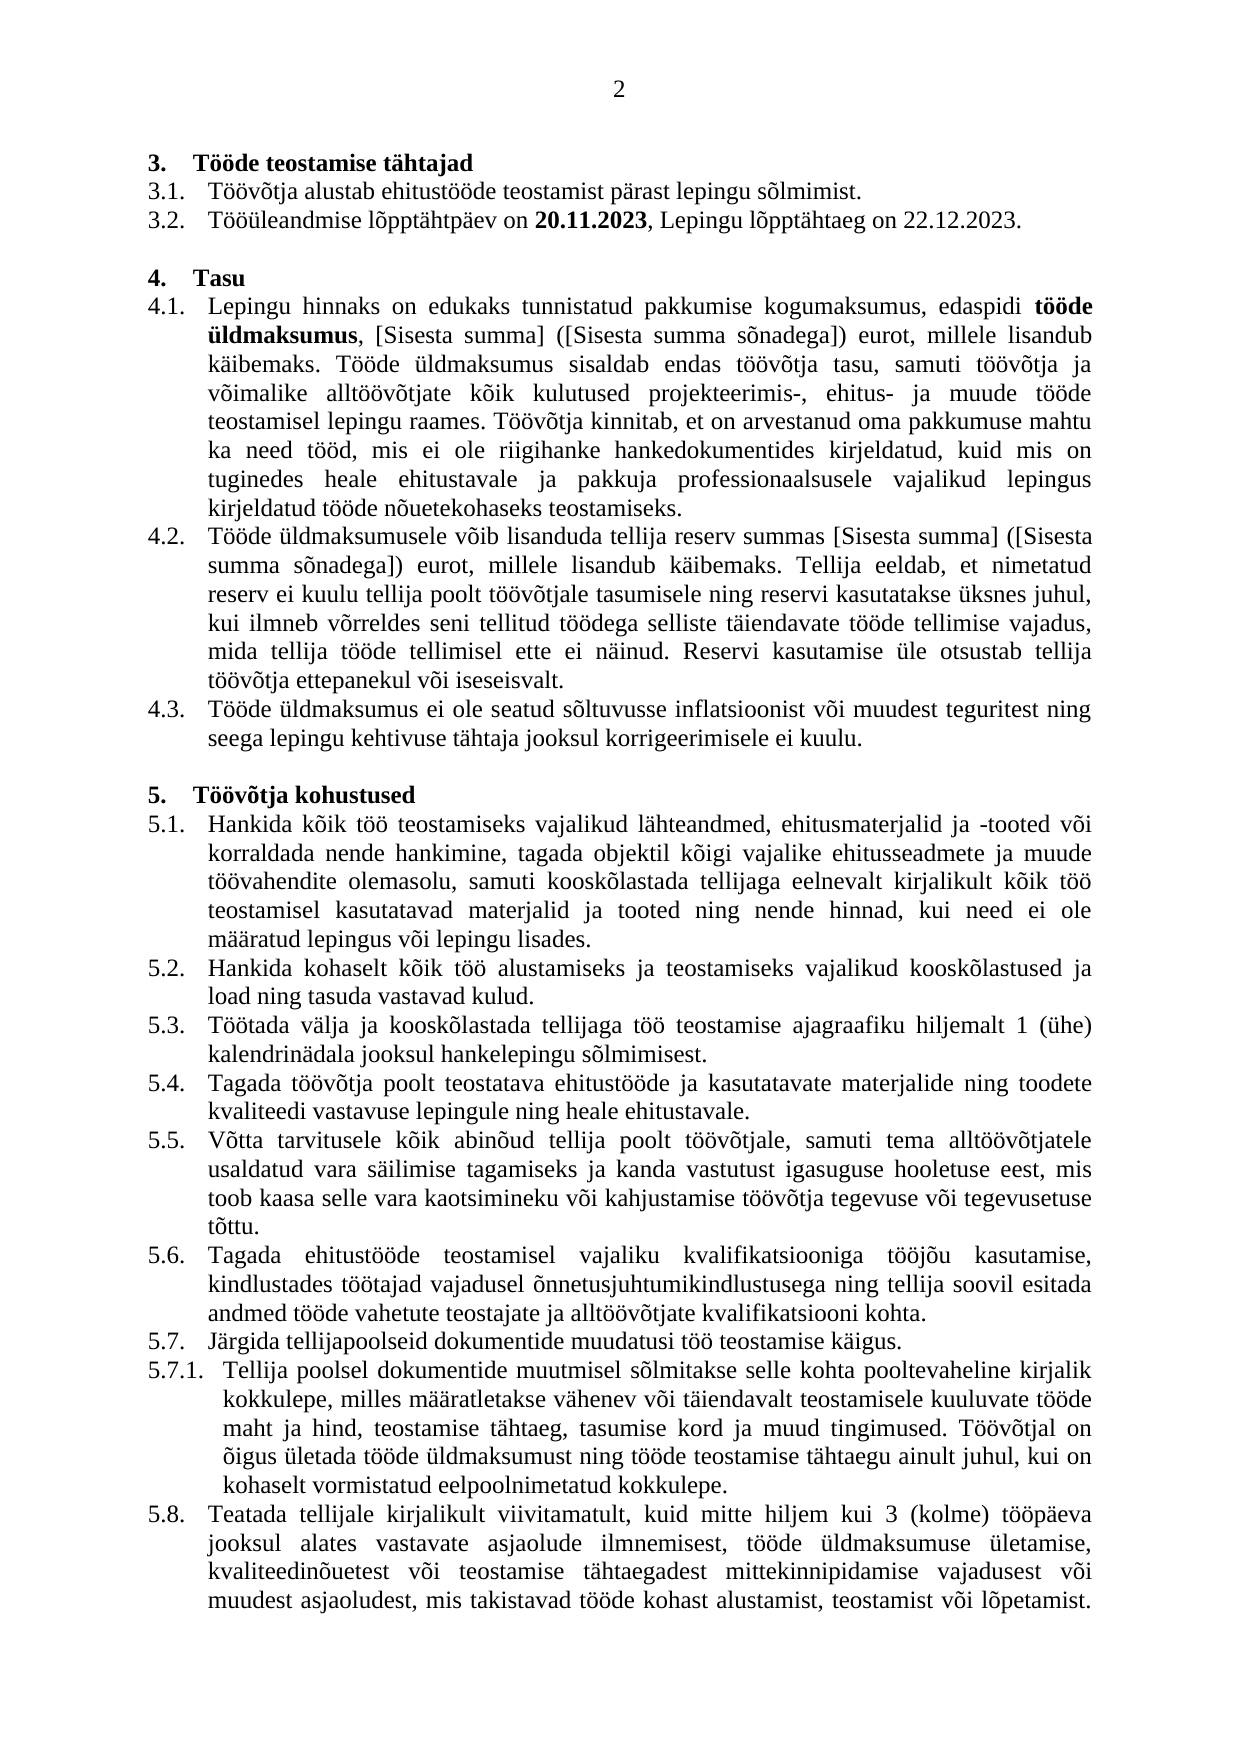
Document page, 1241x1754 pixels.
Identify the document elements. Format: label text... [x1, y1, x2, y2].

list Hankida kohaselt kõik töö alustamiseks ja teostamiseks vajalikud kooskõlastused ja load ning tasuda vastavad kulud. [148, 953, 1093, 1010]
list Tööde üldmaksumus ei ole seatud sõltuvusse inflatsioonist või muudest teguritest ning seega lepingu kehtivuse tähtaja jooksul korrigeerimisele ei kuulu. [148, 694, 1093, 751]
list Võtta tarvitusele kõik abinõud tellija poolt töövõtjale, samuti tema alltöövõtjatele usaldatud vara säilimise tagamiseks ja kanda vastutust igasuguse hooletuse eest, mis toob kaasa selle vara kaotsimineku või kahjustamise töövõtja tegevuse või tegevusetuse tõttu. [148, 1125, 1093, 1240]
list Tagada töövõtja poolt teostatava ehitustööde ja kasutatavate materjalide ning toodete kvaliteedi vastavuse lepingule ning heale ehitustavale. [148, 1068, 1093, 1125]
list Tööüleandmise lõpptähtpäev on 20.11.2023, Lepingu lõpptähtaeg on 22.12.2023. [148, 205, 1093, 234]
list Tasu [148, 263, 1093, 291]
list Järgida tellijapoolseid dokumentide muudatusi töö teostamise käigus. [148, 1326, 1093, 1355]
list Töövõtja alustab ehitustööde teostamist pärast lepingu sõlmimist. [148, 176, 1093, 205]
list Tööde teostamise tähtajad [148, 148, 1093, 176]
list Tööde üldmaksumusele võib lisanduda tellija reserv summas (eurot, millele lisandub käibemaks. Tellija eeldab, et nimetatud reserv ei kuulu tellija poolt töövõtjale tasumisele ning reservi kasutatakse üksnes juhul, kui ilmneb võrreldes seni tellitud töödega selliste täiendavate tööde tellimise vajadus, mida tellija tööde tellimisel ette ei näinud. Reservi kasutamise üle otsustab tellija töövõtja ettepanekul või iseseisvalt. [148, 521, 1093, 694]
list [148, 1499, 1093, 1614]
list Tagada ehitustööde teostamisel vajaliku kvalifikatsiooniga tööjõu kasutamise, kindlustades töötajad vajadusel õnnetusjuhtumikindlustusega ning tellija soovil esitada andmed tööde vahetute teostajate ja alltöövõtjate kvalifikatsiooni kohta. [148, 1240, 1093, 1326]
list Hankida kõik töö teostamiseks vajalikud lähteandmed, ehitusmaterjalid ja -tooted või korraldada nende hankimine, tagada objektil kõigi vajalike ehitusseadmete ja muude töövahendite olemasolu, samuti kooskõlastada tellijaga eelnevalt kirjalikult kõik töö teostamisel kasutatavad materjalid ja tooted ning nende hinnad, kui need ei ole määratud lepingus või lepingu lisades. [148, 809, 1093, 953]
list Töötada välja ja kooskõlastada tellijaga töö teostamise ajagraafiku hiljemalt 1 (ühe) kalendrinädala jooksul hankelepingu sõlmimisest. [148, 1010, 1093, 1068]
list Lepingu hinnaks on edukaks tunnistatud pakkumise kogumaksumus, edaspidi tööde üldmaksumus, (eurot, millele lisandub käibemaks. Tööde üldmaksumus sisaldab endas töövõtja tasu, samuti töövõtja ja võimalike alltöövõtjate kõik kulutused projekteerimis-, ehitus- ja muude tööde teostamisel lepingu raames. Töövõtja kinnitab, et on arvestanud oma pakkumuse mahtu ka need tööd, mis ei ole riigihanke hankedokumentides kirjeldatud, kuid mis on tuginedes heale ehitustavale ja pakkuja professionaalsusele vajalikud lepingus kirjeldatud tööde nõuetekohaseks teostamiseks. [148, 291, 1093, 521]
list Töövõtja kohustused [148, 780, 1093, 809]
list Tellija poolsel dokumentide muutmisel sõlmitakse selle kohta pooltevaheline kirjalik kokkulepe, milles määratletakse vähenev või täiendavalt teostamisele kuuluvate tööde maht ja hind, teostamise tähtaeg, tasumise kord ja muud tingimused. Töövõtjal on õigus ületada tööde üldmaksumust ning tööde teostamise tähtaegu ainult juhul, kui on kohaselt vormistatud eelpoolnimetatud kokkulepe. [148, 1355, 1093, 1499]
